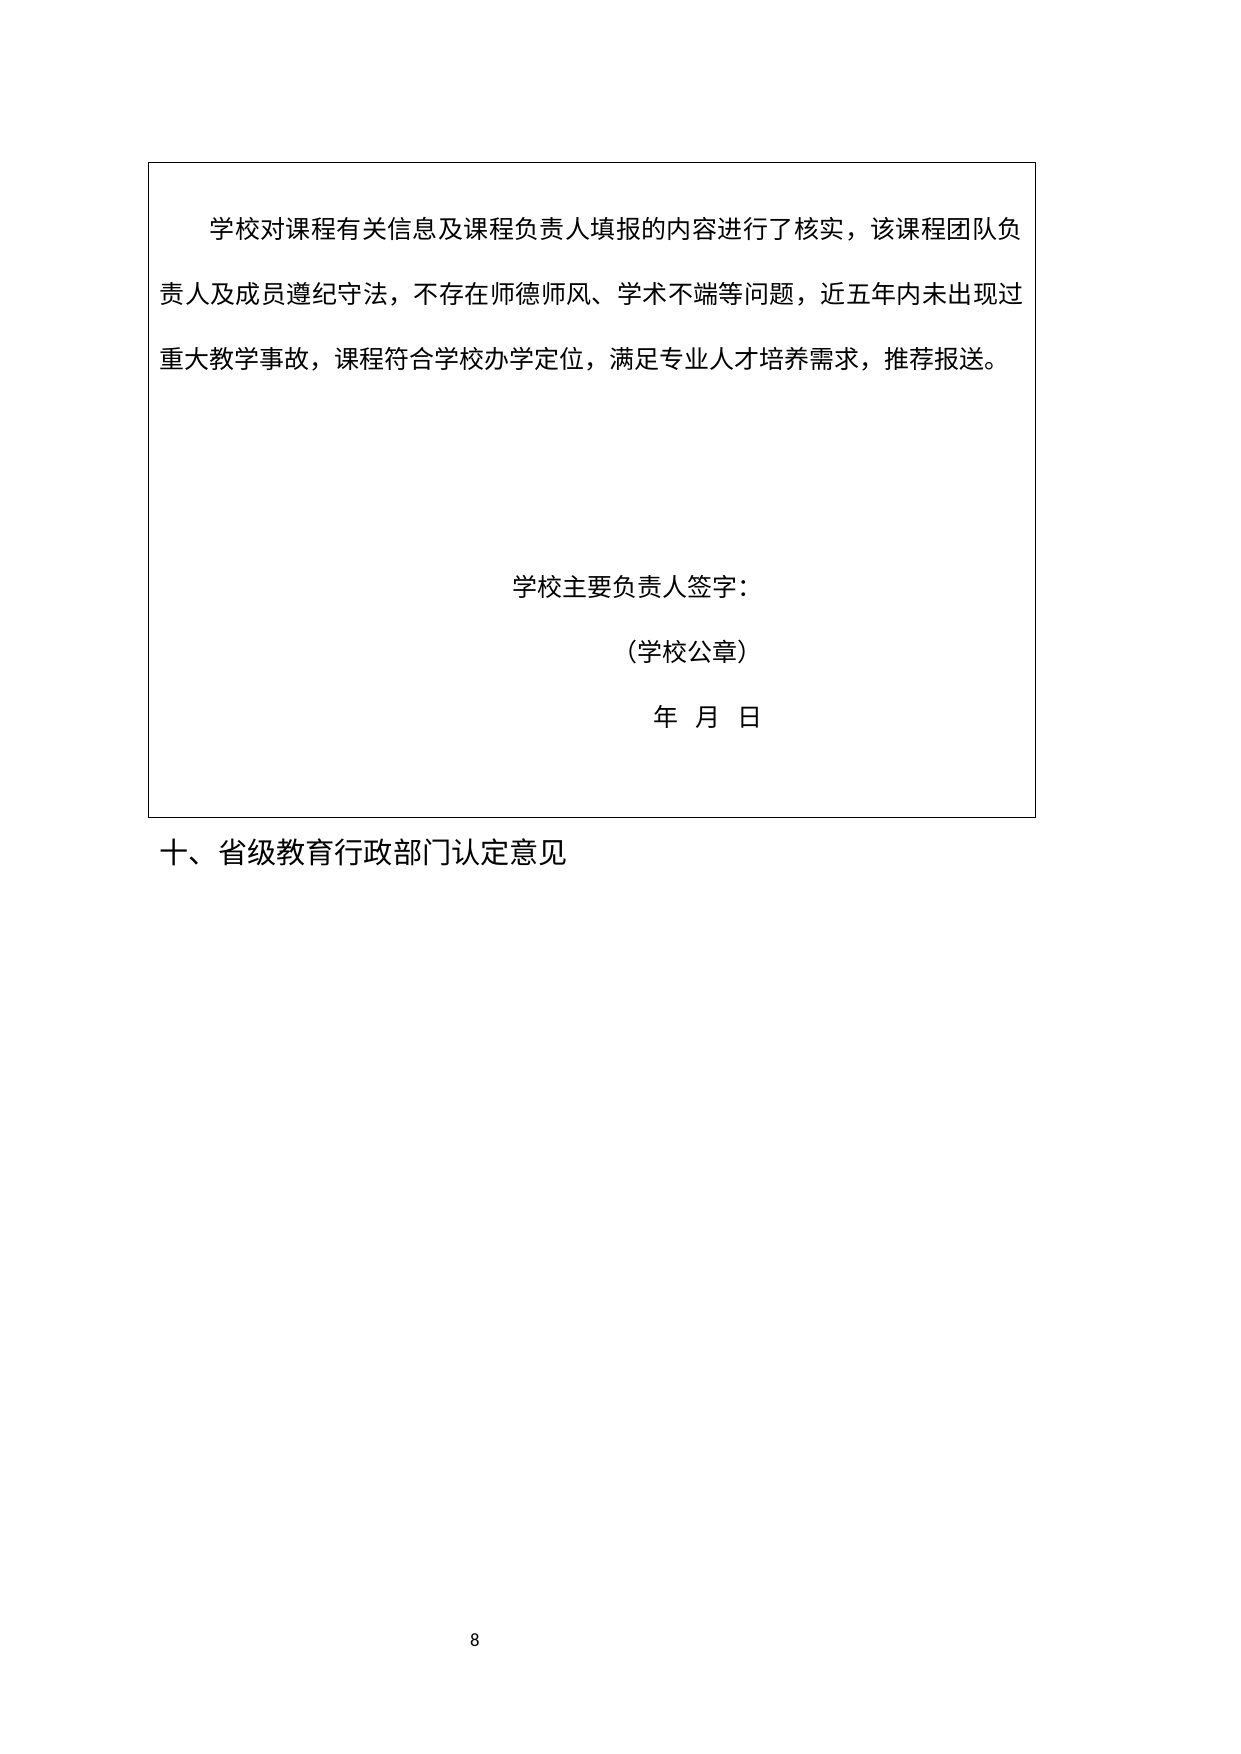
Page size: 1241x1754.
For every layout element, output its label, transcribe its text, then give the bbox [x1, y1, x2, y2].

table_header 学校对课程有关信息及课程负责人填报的内容进行了核实，该课程团队负责人及成员遵纪守法，不存在师德师风、学术不端等问题，近五年内未出现过重大教学事故，课程符合学校办学定位，满足专业人才培养需求，推荐报送。 学校主要负责人签字： （学校公章） 年 月 日 [149, 163, 1035, 817]
list 十、省级教育行政部门认定意见 [159, 818, 1081, 883]
